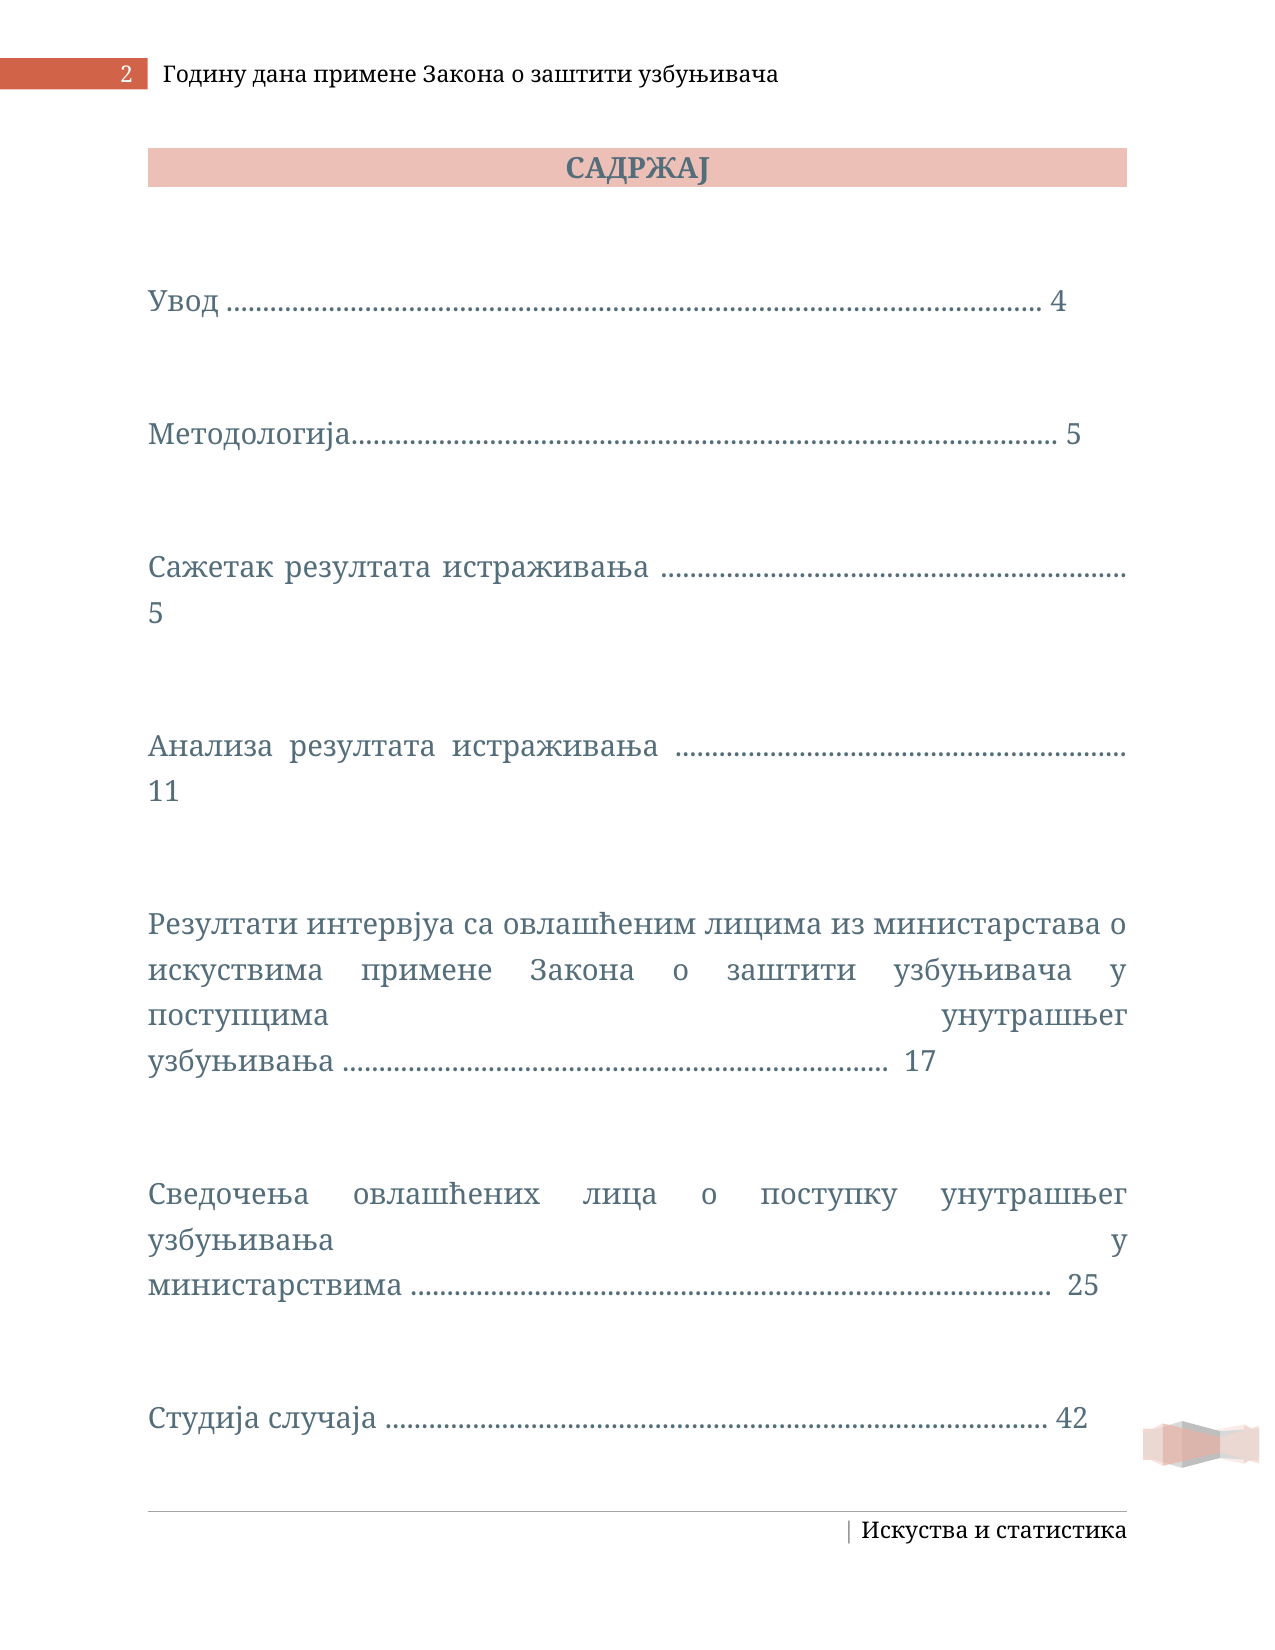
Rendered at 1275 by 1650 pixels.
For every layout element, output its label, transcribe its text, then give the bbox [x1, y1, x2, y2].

text САДРЖАЈ [148, 148, 1127, 187]
text Сажетак резултата истраживања ................................................................ 5 [148, 546, 1127, 632]
text Увод ................................................................................................................ 4 [148, 281, 1127, 320]
text Анализа резултата истраживања .............................................................. 11 [148, 725, 1127, 810]
text Сведочења овлашћених лица о поступку унутрашњег узбуњивања у министарствима ........................................................................................ 25 [148, 1173, 1127, 1304]
text Резултати интервјуа са овлашћеним лицима из министарстава о искуствима примене Закона о заштити узбуњивача у поступцима унутрашњег узбуњивања ........................................................................... 17 [148, 903, 1127, 1080]
text Методологија................................................................................................. 5 [148, 413, 1127, 453]
text Студија случаја ........................................................................................... 42 [148, 1397, 1127, 1437]
